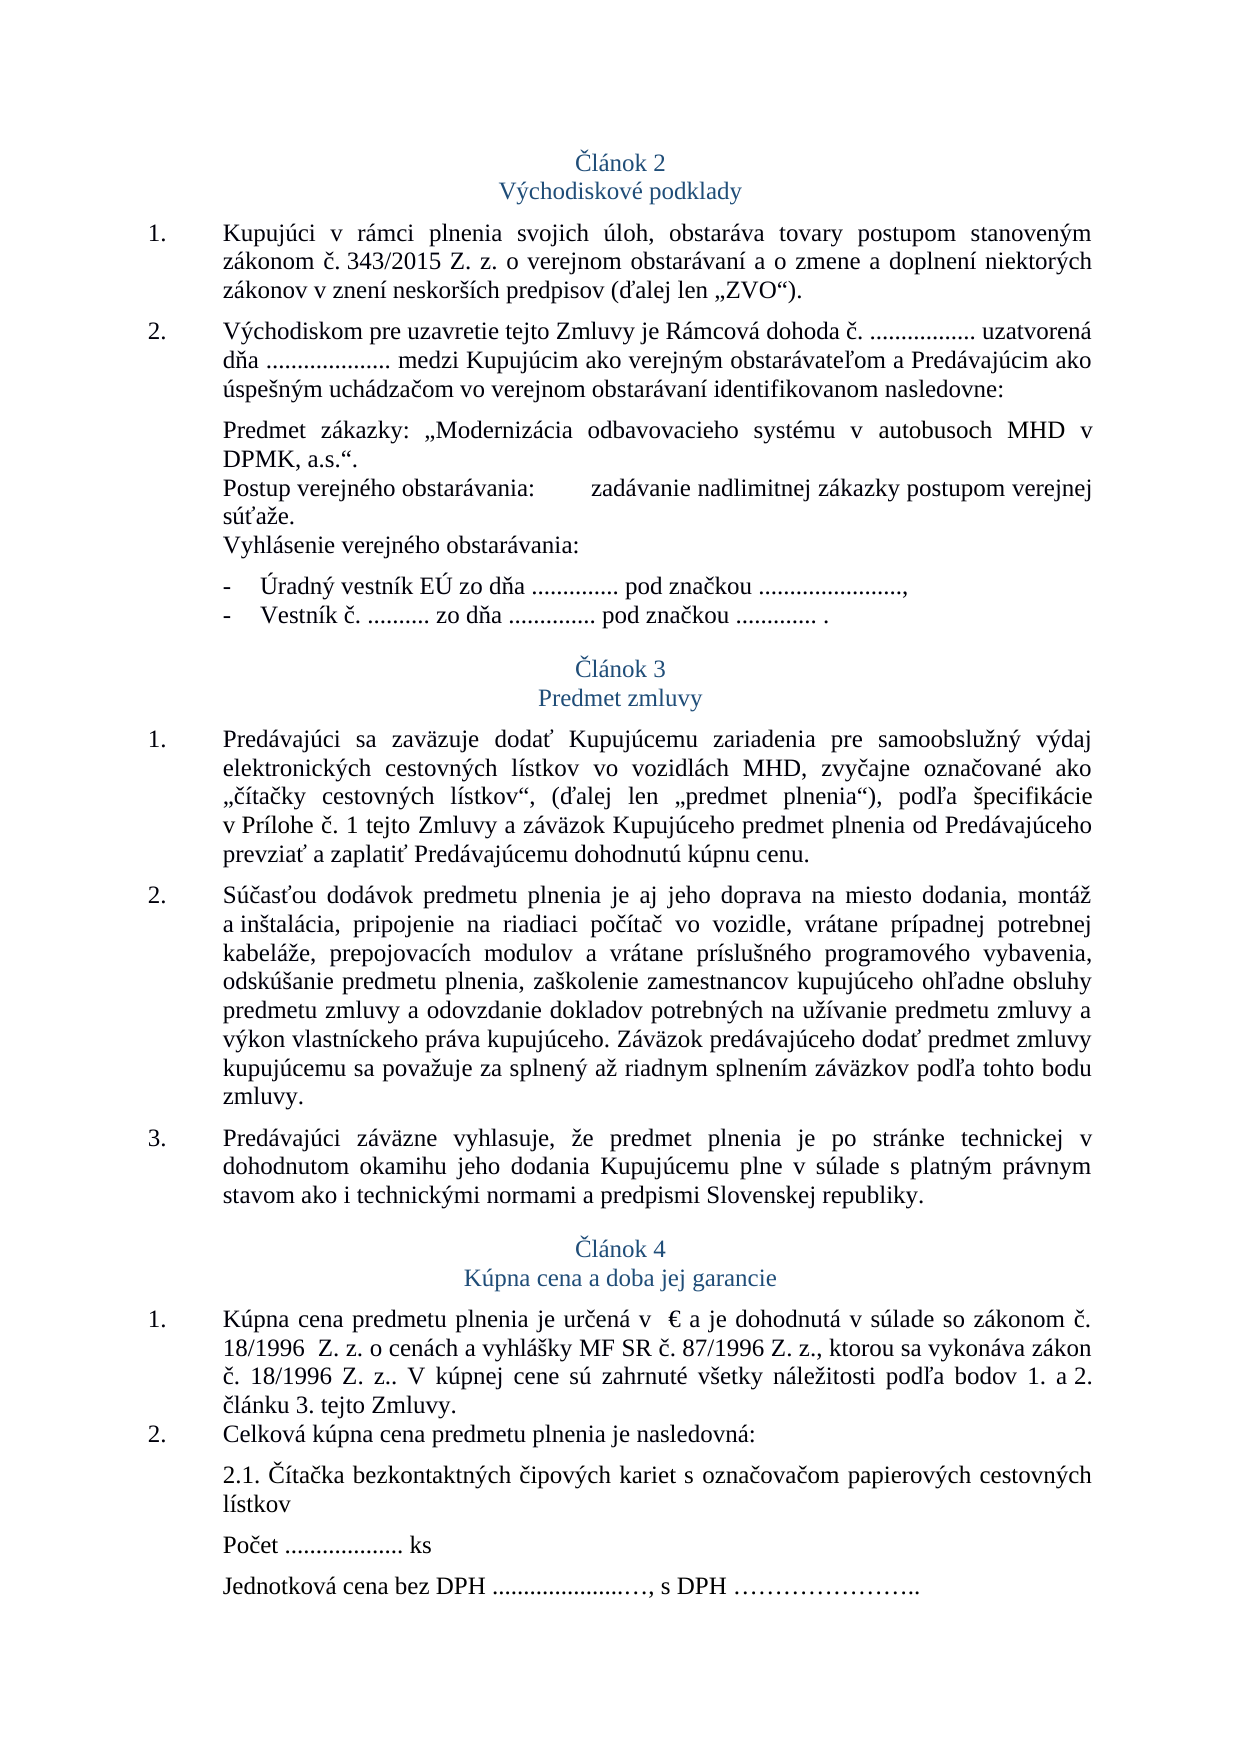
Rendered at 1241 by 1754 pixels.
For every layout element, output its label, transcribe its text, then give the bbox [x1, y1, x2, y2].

text Predmet zákazky: „Modernizácia odbavovacieho systému v autobusoch MHD v DPMK, a.s.“. [223, 415, 1093, 473]
list Súčasťou dodávok predmetu plnenia je aj jeho doprava na miesto dodania, montáž a inštalácia, pripojenie na riadiaci počítač vo vozidle, vrátane prípadnej potrebnej kabeláže, prepojovacích modulov a vrátane príslušného programového vybavenia, odskúšanie predmetu plnenia, zaškolenie zamestnancov kupujúceho ohľadne obsluhy predmetu zmluvy a odovzdanie dokladov potrebných na užívanie predmetu zmluvy a výkon vlastníckeho práva kupujúceho. Záväzok predávajúceho dodať predmet zmluvy kupujúcemu sa považuje za splnený až riadnym splnením záväzkov podľa tohto bodu zmluvy. [148, 880, 1093, 1110]
list Kúpna cena predmetu plnenia je určená v € a je dohodnutá v súlade so zákonom č. 18/1996 Z. z. o cenách a vyhlášky MF SR č. 87/1996 Z. z., ktorou sa vykonáva zákon č. 18/1996 Z. z.. V kúpnej cene sú zahrnuté všetky náležitosti podľa bodov 1. a 2. článku 3. tejto Zmluvy. [148, 1304, 1093, 1419]
text 2.1. Čítačka bezkontaktných čipových kariet s označovačom papierových cestovných lístkov [223, 1460, 1093, 1518]
text Predmet zmluvy [148, 683, 1093, 711]
list Predávajúci sa zaväzuje dodať Kupujúcemu zariadenia pre samoobslužný výdaj elektronických cestovných lístkov vo vozidlách MHD, zvyčajne označované ako „čítačky cestovných lístkov“, (ďalej len „predmet plnenia“), podľa špecifikácie v Prílohe č. 1 tejto Zmluvy a záväzok Kupujúceho predmet plnenia od Predávajúceho prevziať a zaplatiť Predávajúcemu dohodnutú kúpnu cenu. [148, 724, 1093, 868]
text Jednotková cena bez DPH .....................…, s DPH ………………….. [223, 1571, 1093, 1600]
text Kúpna cena a doba jej garancie [148, 1263, 1093, 1291]
list Východiskom pre uzavretie tejto Zmluvy je Rámcová dohoda č. ................. uzatvorená dňa .................... medzi Kupujúcim ako verejným obstarávateľom a Predávajúcim ako úspešným uchádzačom vo verejnom obstarávaní identifikovanom nasledovne: [148, 316, 1093, 403]
list Úradný vestník EÚ zo dňa .............. pod značkou ......................., [223, 571, 1093, 600]
text Postup verejného obstarávania: zadávanie nadlimitnej zákazky postupom verejnej súťaže. [223, 473, 1093, 530]
list Predávajúci záväzne vyhlasuje, že predmet plnenia je po stránke technickej v dohodnutom okamihu jeho dodania Kupujúcemu plne v súlade s platným právnym stavom ako i technickými normami a predpismi Slovenskej republiky. [148, 1123, 1093, 1209]
list Vestník č. .......... zo dňa .............. pod značkou ............. . [223, 600, 1093, 629]
list Celková kúpna cena predmetu plnenia je nasledovná: [148, 1419, 1093, 1448]
text Vyhlásenie verejného obstarávania: [223, 530, 1093, 559]
text Počet ................... ks [223, 1530, 1093, 1559]
list Kupujúci v rámci plnenia svojich úloh, obstaráva tovary postupom stanoveným zákonom č. 343/2015 Z. z. o verejnom obstarávaní a o zmene a doplnení niektorých zákonov v znení neskorších predpisov (ďalej len „ZVO“). [148, 218, 1093, 304]
text Východiskové podklady [148, 176, 1093, 205]
